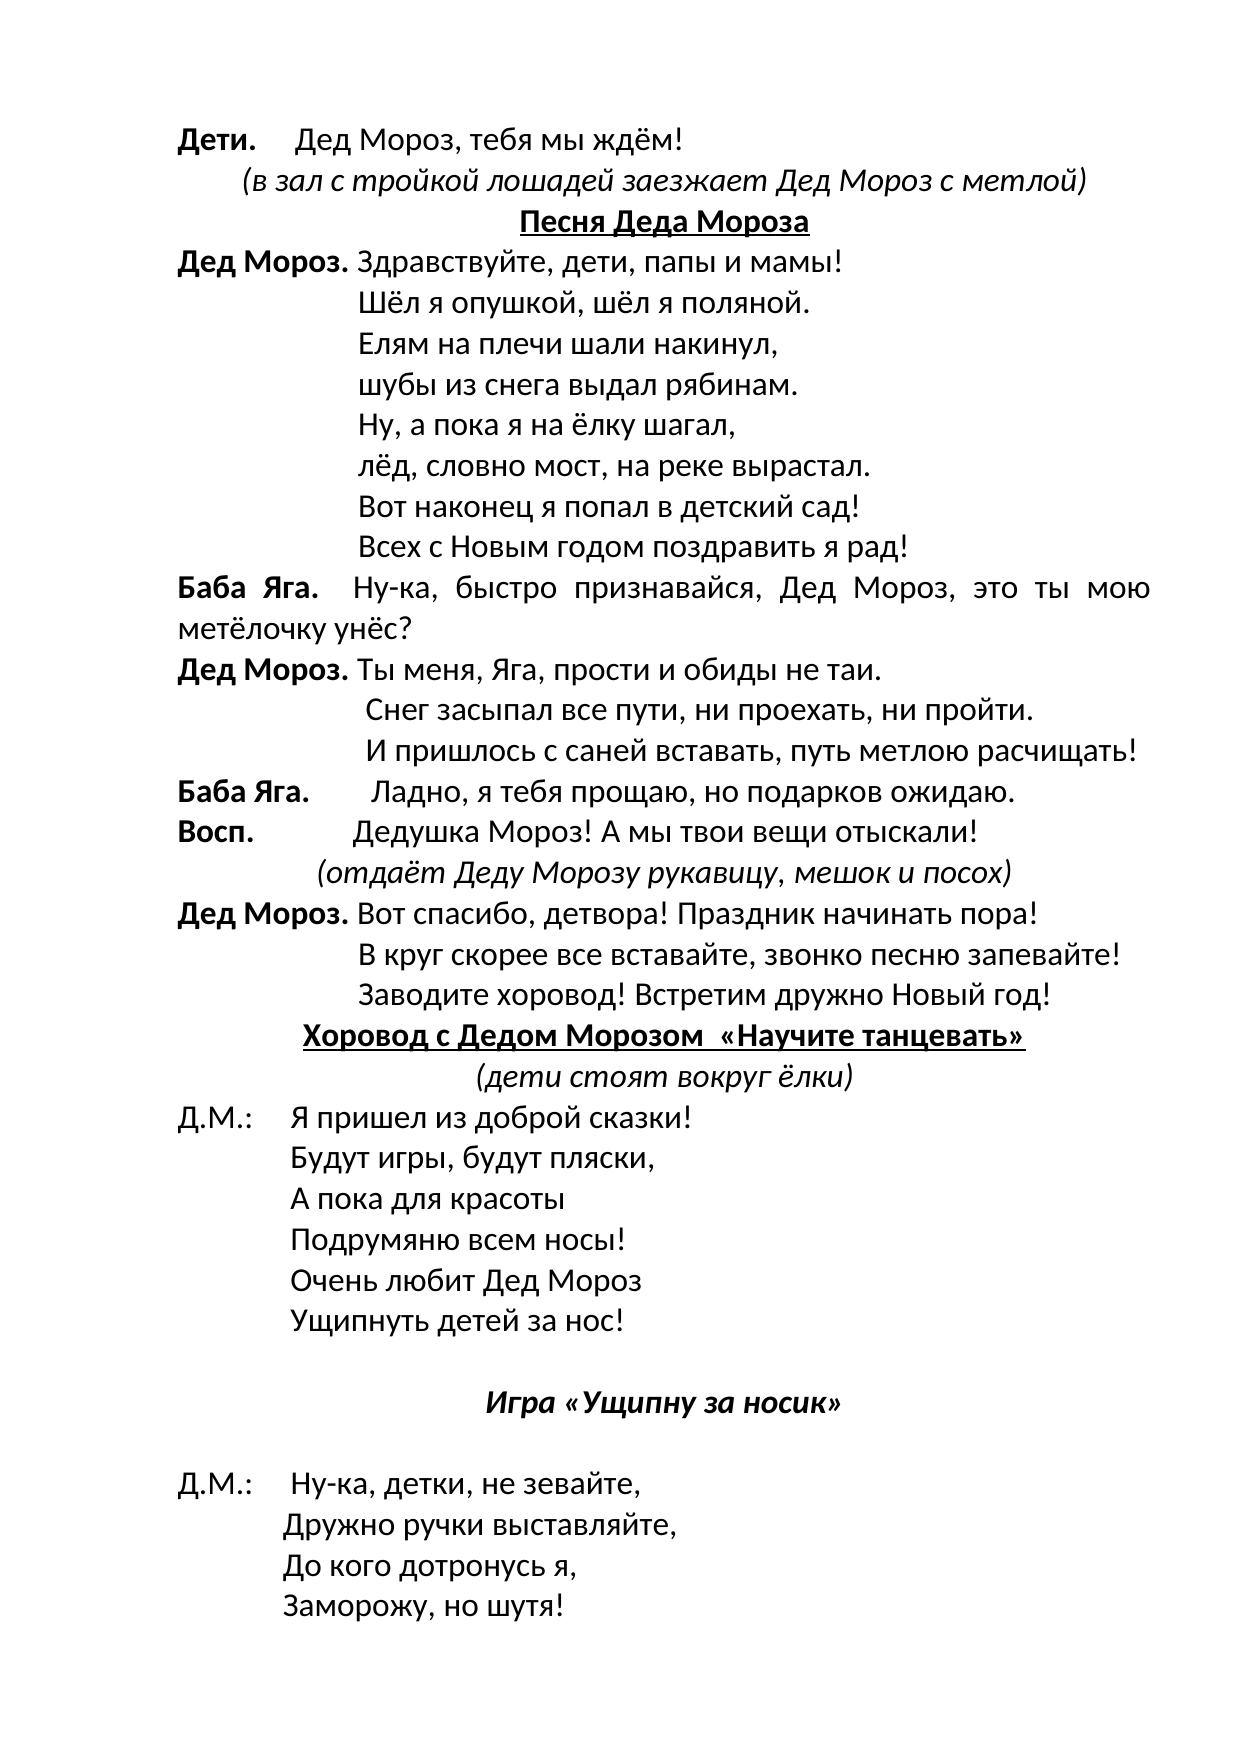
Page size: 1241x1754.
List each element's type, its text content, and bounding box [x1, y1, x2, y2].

text Хоровод с Дедом Морозом «Научите танцевать» [177, 1014, 1152, 1055]
text Всех с Новым годом поздравить я рад! [177, 525, 1152, 566]
text Будут игры, будут пляски, [177, 1136, 1152, 1177]
text Песня Деда Мороза [177, 199, 1152, 240]
text Ущипнуть детей за нос! [177, 1299, 1152, 1340]
text (в зал с тройкой лошадей заезжает Дед Мороз с метлой) [177, 159, 1152, 199]
text Подрумяню всем носы! [177, 1218, 1152, 1258]
text лёд, словно мост, на реке вырастал. [177, 444, 1152, 485]
text И пришлось с саней вставать, путь метлою расчищать! [177, 729, 1152, 770]
text Заморожу, но шутя! [177, 1584, 1152, 1625]
text Д.М.: Я пришел из доброй сказки! [177, 1096, 1152, 1136]
text Дед Мороз. Здравствуйте, дети, папы и мамы! [177, 240, 1152, 281]
text Дети. Дед Мороз, тебя мы ждём! [177, 118, 1152, 159]
text (отдаёт Деду Морозу рукавицу, мешок и посох) [177, 851, 1152, 892]
text Дружно ручки выставляйте, [177, 1503, 1152, 1544]
text А пока для красоты [177, 1177, 1152, 1218]
text Дед Мороз. Вот спасибо, детвора! Праздник начинать пора! [177, 892, 1152, 933]
text Ну, а пока я на ёлку шагал, [177, 403, 1152, 444]
text Дед Мороз. Ты меня, Яга, прости и обиды не таи. [177, 648, 1152, 688]
text Восп. Дедушка Мороз! А мы твои вещи отыскали! [177, 811, 1152, 851]
text Снег засыпал все пути, ни проехать, ни пройти. [177, 688, 1152, 729]
text Д.М.: Ну-ка, детки, не зевайте, [177, 1462, 1152, 1503]
text Шёл я опушкой, шёл я поляной. [177, 281, 1152, 322]
text Вот наконец я попал в детский сад! [177, 485, 1152, 525]
text До кого дотронусь я, [177, 1544, 1152, 1584]
text Игра «Ущипну за носик» [177, 1381, 1152, 1421]
text Баба Яга. Ладно, я тебя прощаю, но подарков ожидаю. [177, 770, 1152, 811]
text шубы из снега выдал рябинам. [177, 362, 1152, 403]
text В круг скорее все вставайте, звонко песню запевайте! [177, 933, 1152, 973]
text (дети стоят вокруг ёлки) [177, 1055, 1152, 1096]
text Заводите хоровод! Встретим дружно Новый год! [177, 973, 1152, 1014]
text Елям на плечи шали накинул, [177, 322, 1152, 362]
text Баба Яга. Ну-ка, быстро признавайся, Дед Мороз, это ты мою метёлочку унёс? [177, 566, 1152, 648]
text Очень любит Дед Мороз [177, 1258, 1152, 1299]
